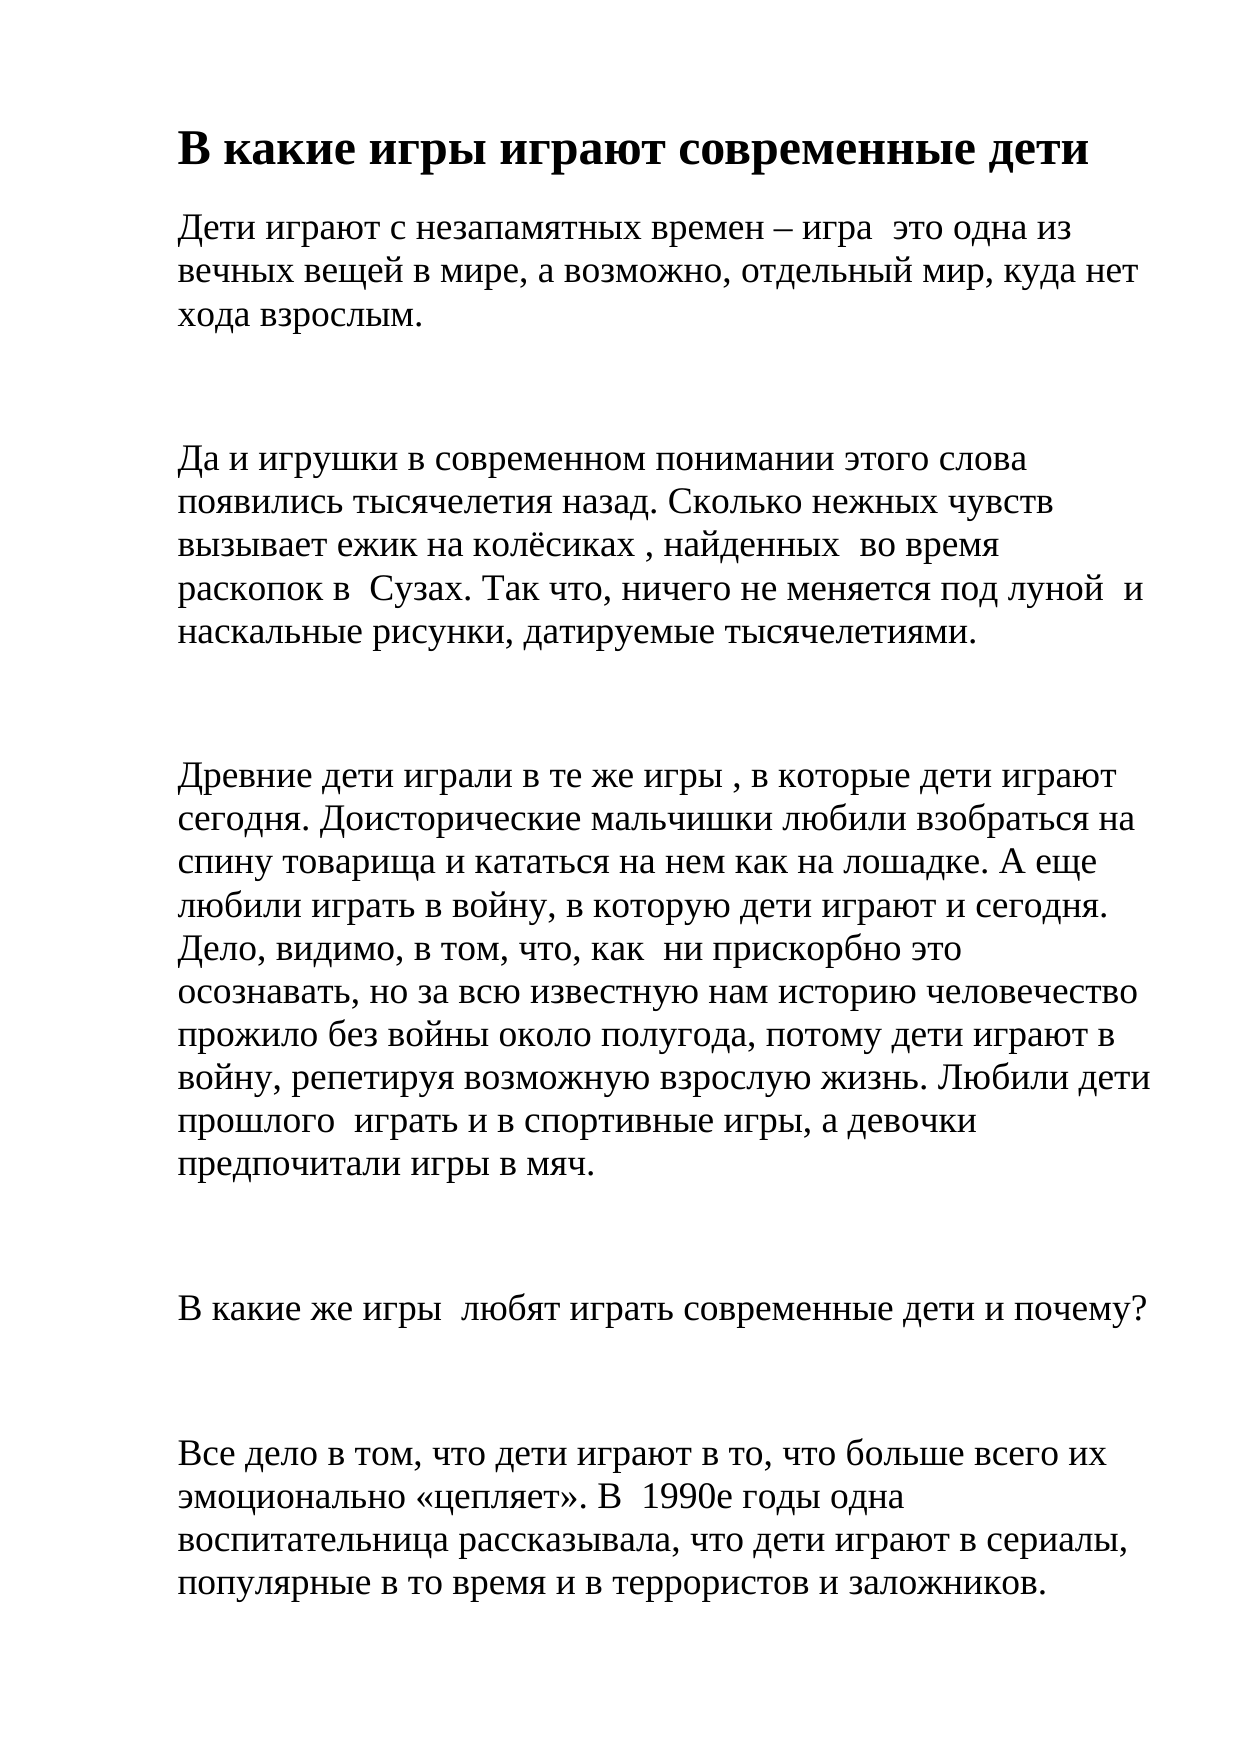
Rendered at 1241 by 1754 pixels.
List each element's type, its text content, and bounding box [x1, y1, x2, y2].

text Древние дети играли в те же игры , в которые дети играют сегодня. Доисторические мальчишки любили взобраться на спину товарища и кататься на нем как на лошадке. А еще любили играть в войну, в которую дети играют и сегодня. Дело, видимо, в том, что, как ни прискорбно это осознавать, но за всю известную нам историю человечество прожило без войны около полугода, потому дети играют в войну, репетируя возможную взрослую жизнь. Любили дети прошлого играть и в спортивные игры, а девочки предпочитали игры в мяч. [177, 753, 1152, 1184]
text Дети играют с незапамятных времен – игра это одна из вечных вещей в мире, а возможно, отдельный мир, куда нет хода взрослым. [177, 205, 1152, 334]
text В какие игры играют современные дети [177, 118, 1152, 176]
text В какие же игры любят играть современные дети и почему? [177, 1285, 1152, 1328]
text Да и игрушки в современном понимании этого слова появились тысячелетия назад. Сколько нежных чувств вызывает ежик на колёсиках , найденных во время раскопок в Сузах. Так что, ничего не меняется под луной и наскальные рисунки, датируемые тысячелетиями. [177, 436, 1152, 651]
text Все дело в том, что дети играют в то, что больше всего их эмоционально «цепляет». В 1990е годы одна воспитательница рассказывала, что дети играют в сериалы, популярные в то время и в террористов и заложников. [177, 1430, 1152, 1602]
